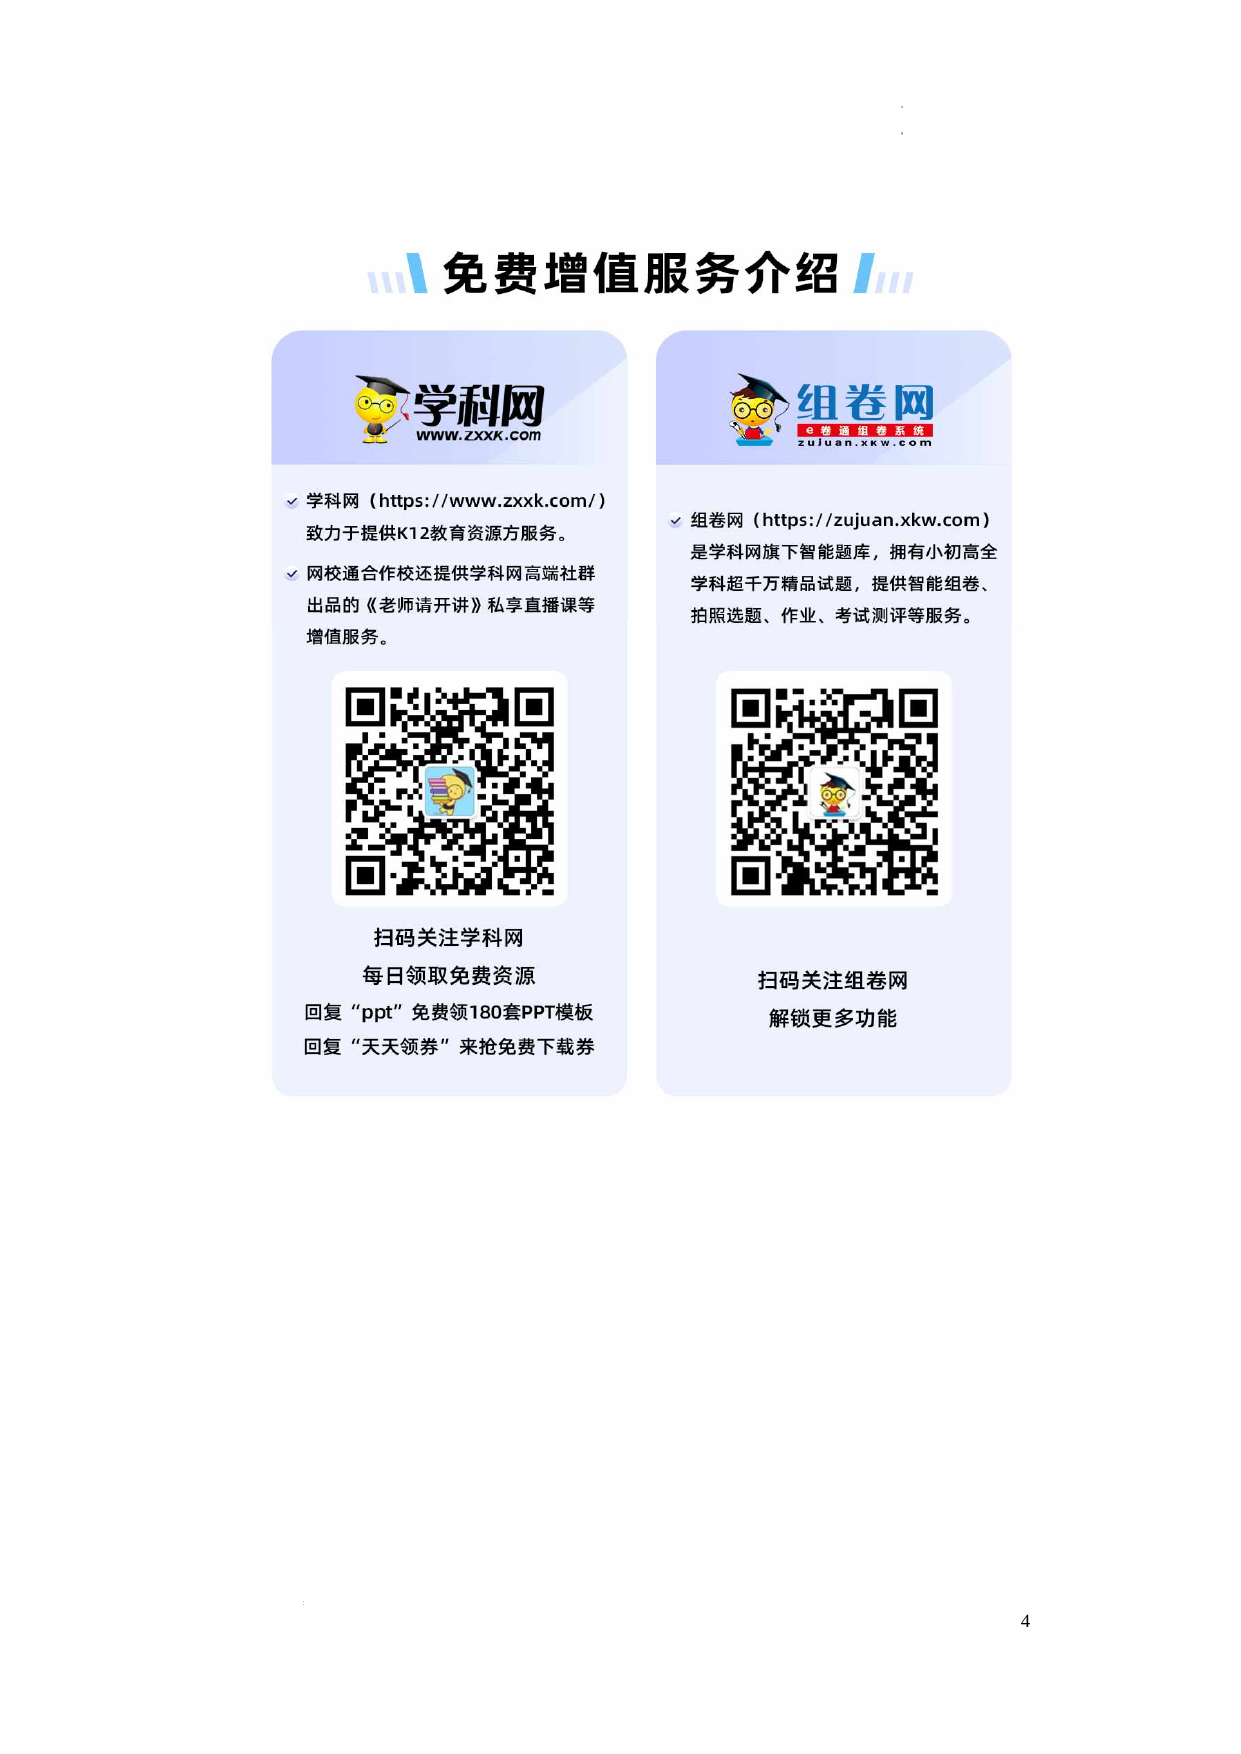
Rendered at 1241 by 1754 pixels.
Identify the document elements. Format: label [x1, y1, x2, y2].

picture [213, 162, 1070, 1186]
